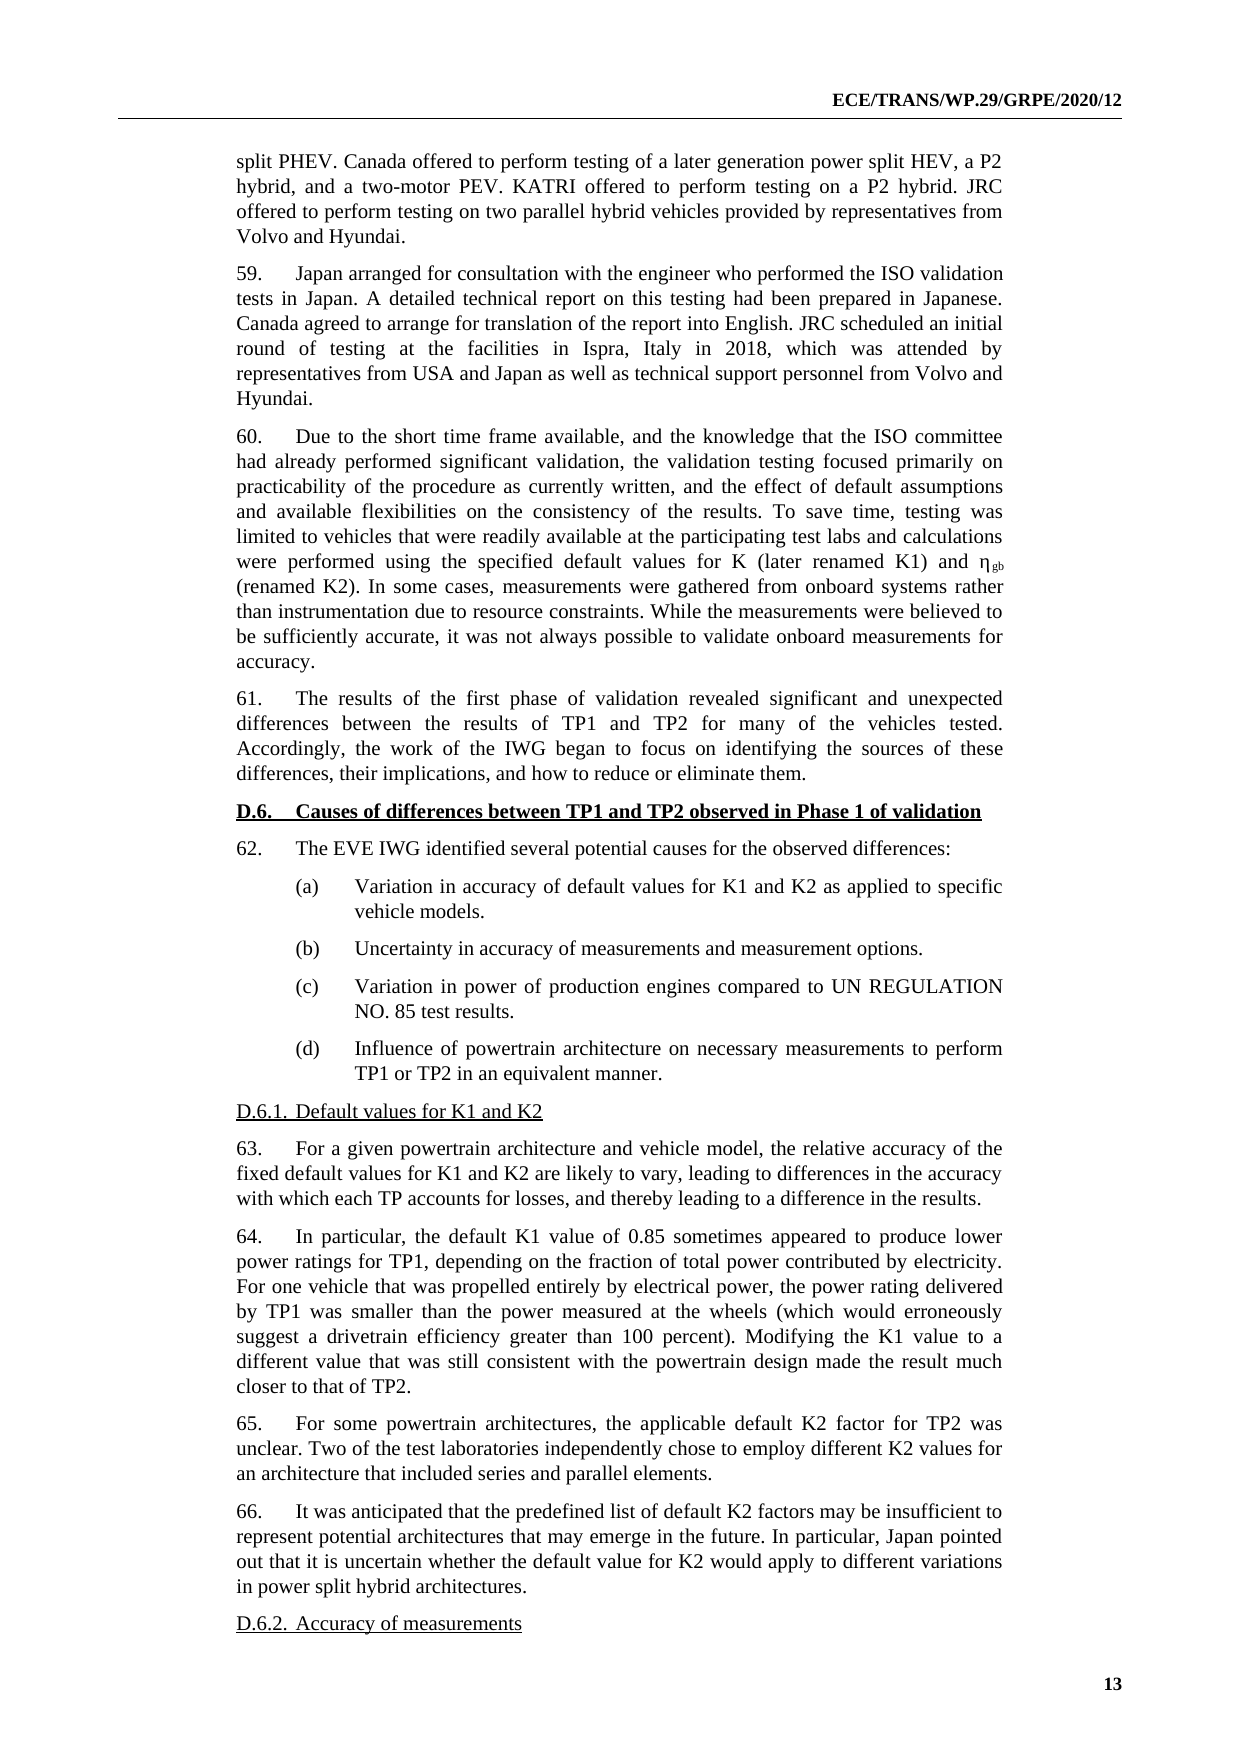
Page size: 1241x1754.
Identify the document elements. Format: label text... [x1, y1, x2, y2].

text 60. Due to the short time frame available, and the knowledge that the ISO committee had already performed significant validation, the validation testing focused primarily on practicability of the procedure as currently written, and the effect of default assumptions and available flexibilities on the consistency of the results. To save time, testing was limited to vehicles that were readily available at the participating test labs and calculations were performed using the specified default values for K (later renamed K1) and ηgb (renamed K2). In some cases, measurements were gathered from onboard systems rather than instrumentation due to resource constraints. While the measurements were believed to be sufficiently accurate, it was not always possible to validate onboard measurements for accuracy. [236, 423, 1004, 673]
text 64. In particular, the default K1 value of 0.85 sometimes appeared to produce lower power ratings for TP1, depending on the fraction of total power contributed by electricity. For one vehicle that was propelled entirely by electrical power, the power rating delivered by TP1 was smaller than the power measured at the wheels (which would erroneously suggest a drivetrain efficiency greater than 100 percent). Modifying the K1 value to a different value that was still consistent with the powertrain design made the result much closer to that of TP2. [236, 1223, 1004, 1398]
text 65. For some powertrain architectures, the applicable default K2 factor for TP2 was unclear. Two of the test laboratories independently chose to employ different K2 values for an architecture that included series and parallel elements. [236, 1410, 1004, 1485]
text 66. It was anticipated that the predefined list of default K2 factors may be insufficient to represent potential architectures that may emerge in the future. In particular, Japan pointed out that it is uncertain whether the default value for K2 would apply to different variations in power split hybrid architectures. [236, 1498, 1004, 1598]
text D.6. Causes of differences between TP1 and TP2 observed in Phase 1 of validation [236, 798, 1003, 823]
text (b) Uncertainty in accuracy of measurements and measurement options. [295, 935, 1004, 960]
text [236, 148, 1004, 248]
text (a) Variation in accuracy of default values for K1 and K2 as applied to specific vehicle models. [295, 873, 1004, 923]
text 59. Japan arranged for consultation with the engineer who performed the ISO validation tests in Japan. A detailed technical report on this testing had been prepared in Japanese. Canada agreed to arrange for translation of the report into English. JRC scheduled an initial round of testing at the facilities in Ispra, Italy in 2018, which was attended by representatives from USA and Japan as well as technical support personnel from Volvo and Hyundai. [236, 260, 1004, 410]
text (c) Variation in power of production engines compared to UN REGULATION NO. 85 test results. [295, 973, 1004, 1023]
text D.6.1. Default values for K1 and K2 [236, 1098, 1003, 1123]
text 61. The results of the first phase of validation revealed significant and unexpected differences between the results of TP1 and TP2 for many of the vehicles tested. Accordingly, the work of the IWG began to focus on identifying the sources of these differences, their implications, and how to reduce or eliminate them. [236, 685, 1004, 785]
text 62. The EVE IWG identified several potential causes for the observed differences: [236, 835, 1004, 860]
text (d) Influence of powertrain architecture on necessary measurements to perform TP1 or TP2 in an equivalent manner. [295, 1035, 1004, 1085]
text D.6.2. Accuracy of measurements [236, 1610, 1003, 1635]
text 63. For a given powertrain architecture and vehicle model, the relative accuracy of the fixed default values for K1 and K2 are likely to vary, leading to differences in the accuracy with which each TP accounts for losses, and thereby leading to a difference in the results. [236, 1135, 1004, 1210]
